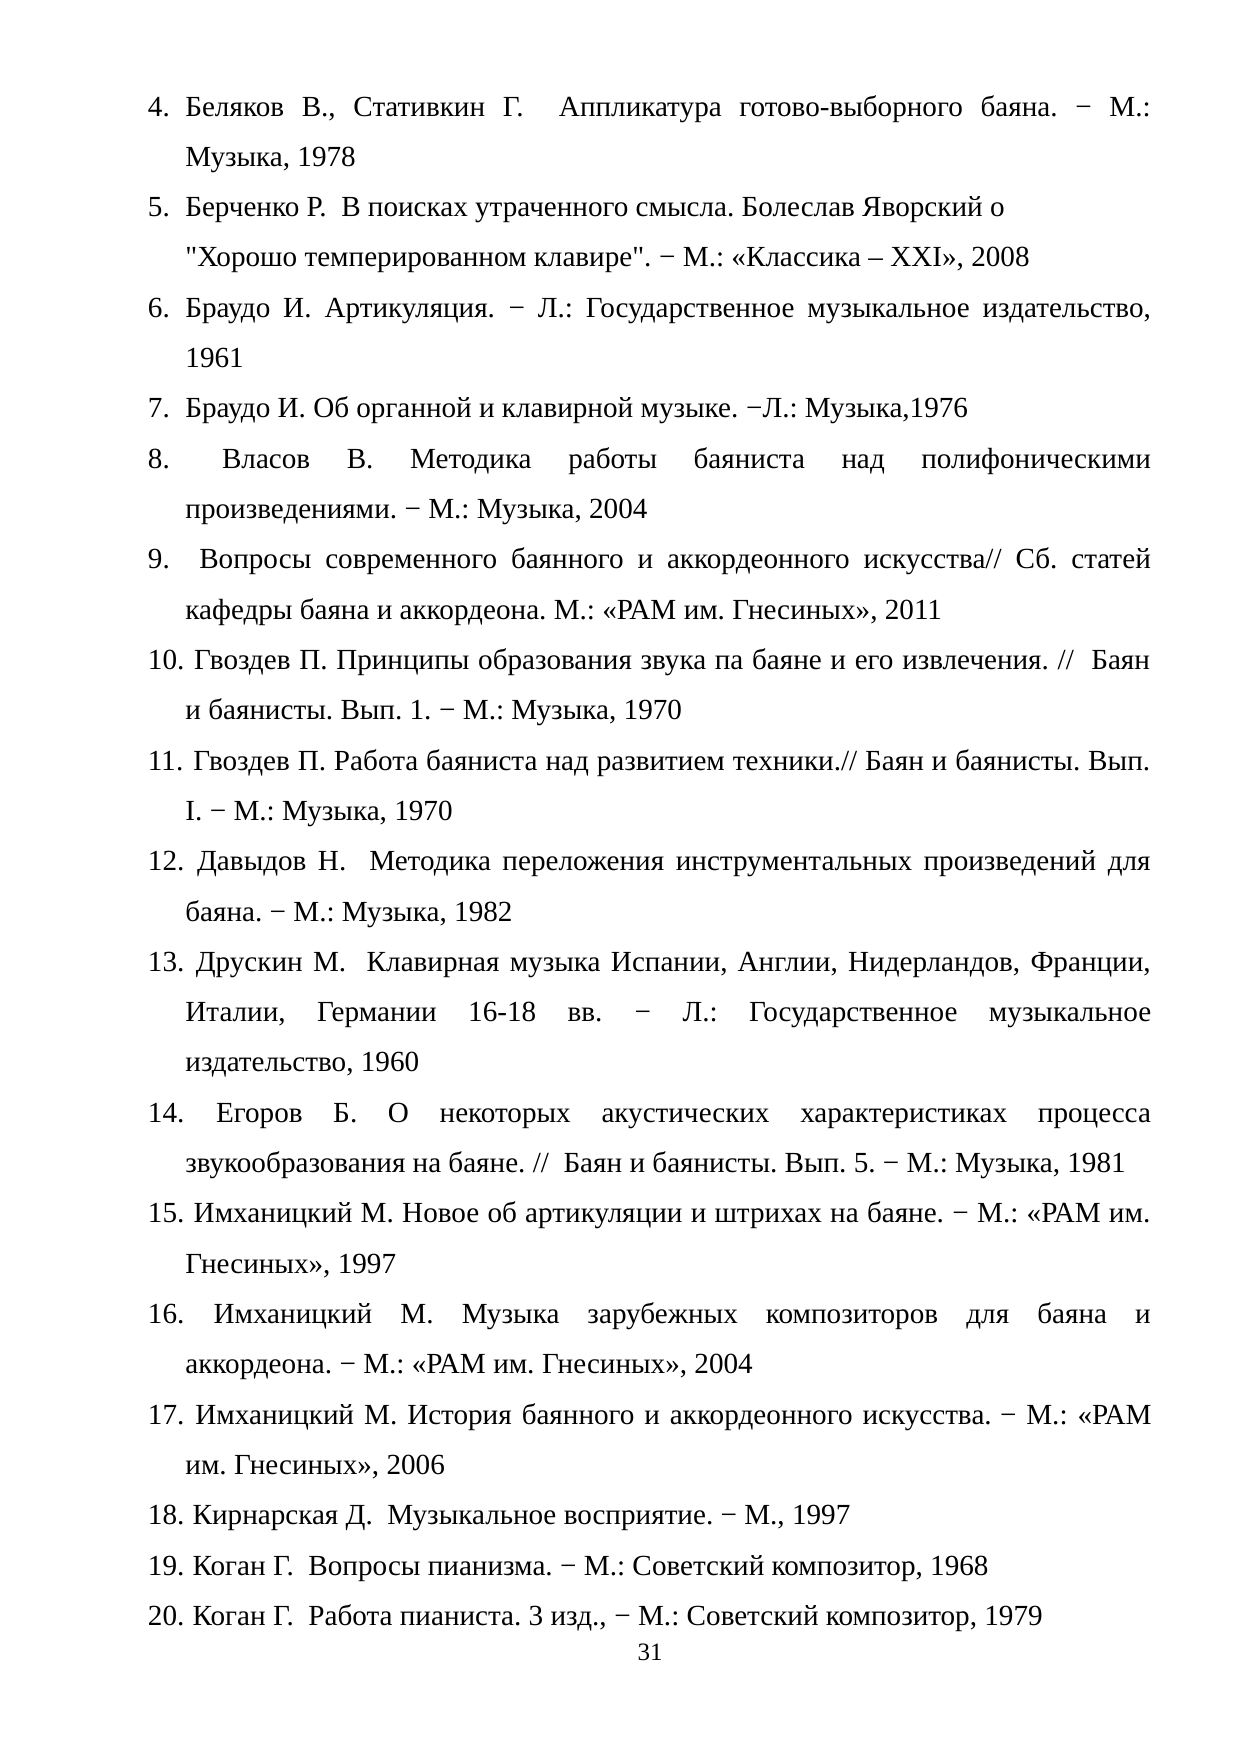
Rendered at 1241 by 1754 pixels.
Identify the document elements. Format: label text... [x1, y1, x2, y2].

list Браудо И. Артикуляция. − Л.: Государственное музыкальное издательство, 1961 [148, 290, 1152, 374]
list Имханицкий М. История баянного и аккордеонного искусства. − М.: «РАМ им. Гнесиных», 2006 [148, 1397, 1152, 1481]
list Имханицкий М. Музыка зарубежных композиторов для баяна и аккордеона. − М.: «РАМ им. Гнесиных», 2004 [148, 1296, 1152, 1380]
list Коган Г. Работа пианиста. 3 изд., − М.: Советский композитор, 1979 [148, 1598, 1152, 1632]
list Давыдов Н. Методика переложения инструментальных произведений для баяна. − М.: Музыка, 1982 [148, 843, 1152, 927]
list Вопросы современного баянного и аккордеонного искусства// Сб. статей кафедры баяна и аккордеона. М.: «РАМ им. Гнесиных», 2011 [148, 541, 1152, 625]
list Беляков В., Стативкин Г. Аппликатура готово-выборного баяна. − М.: Музыка, 1978 [148, 89, 1152, 172]
list "Хорошо темперированном клавире". − М.: «Классика – XXI», 2008 [185, 239, 1152, 273]
list Егоров Б. О некоторых акустических характеристиках процесса звукообразования на баяне. // Баян и баянисты. Вып. 5. − М.: Музыка, 1981 [148, 1095, 1152, 1179]
list Берченко Р. В поисках утраченного смысла. Болеслав Яворский о [148, 189, 1152, 223]
list Браудо И. Об органной и клавирной музыке. −Л.: Музыка,1976 [148, 391, 1152, 424]
list Гвоздев П. Принципы образования звука па баяне и его извлечения. // Баян и баянисты. Вып. 1. − М.: Музыка, 1970 [148, 642, 1152, 726]
list Кирнарская Д. Музыкальное восприятие. − М., 1997 [148, 1497, 1152, 1531]
list Друскин М. Клавирная музыка Испании, Англии, Нидерландов, Франции, Италии, Германии 16-18 вв. − Л.: Государственное музыкальное издательство, 1960 [148, 944, 1152, 1078]
list Коган Г. Вопросы пианизма. − М.: Советский композитор, 1968 [148, 1548, 1152, 1581]
list Гвоздев П. Работа баяниста над развитием техники.// Баян и баянисты. Вып. I. − М.: Музыка, 1970 [148, 743, 1152, 827]
list Власов В. Методика работы баяниста над полифоническими произведениями. − М.: Музыка, 2004 [148, 441, 1152, 525]
list Имханицкий М. Новое об артикуляции и штрихах на баяне. − М.: «РАМ им. Гнесиных», 1997 [148, 1196, 1152, 1279]
